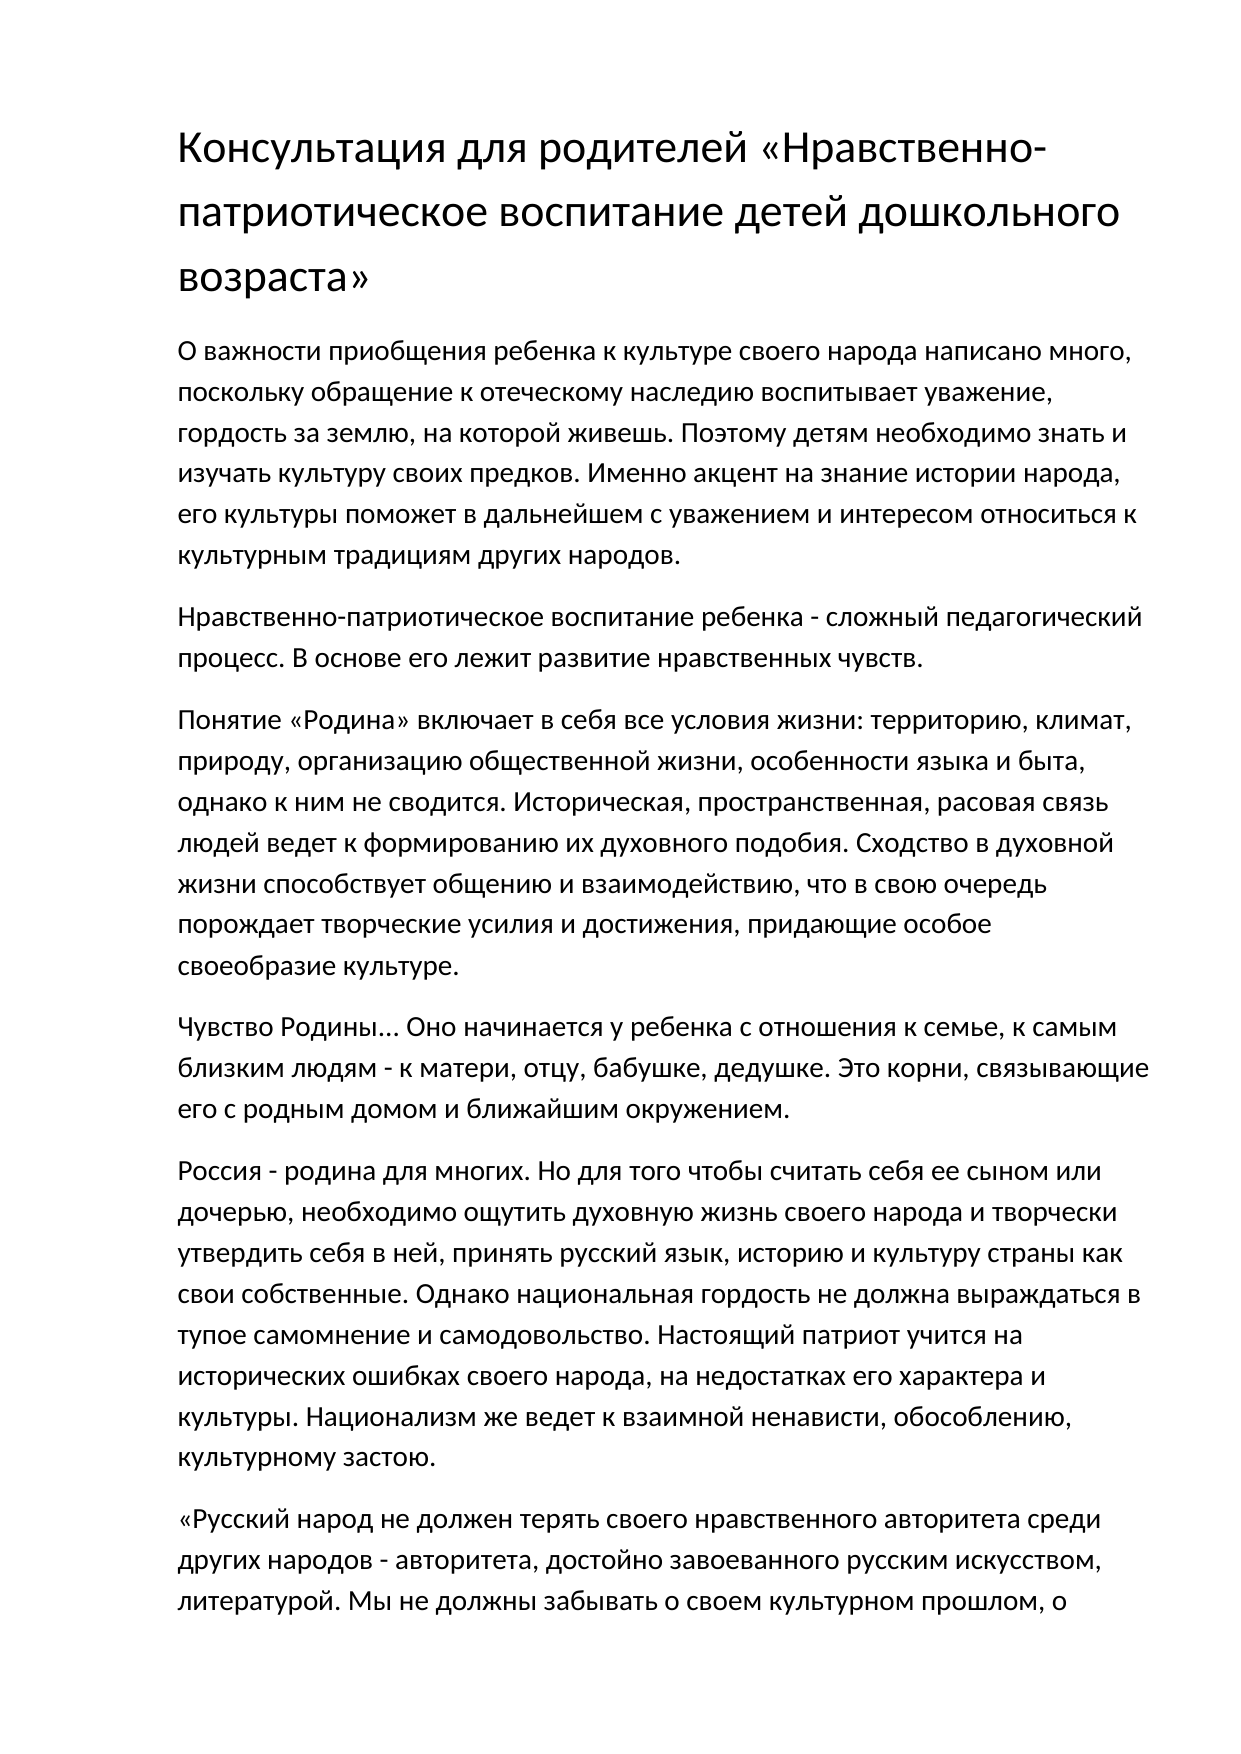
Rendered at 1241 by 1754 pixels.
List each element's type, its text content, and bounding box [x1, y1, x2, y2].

text О важности приобщения ребенка к культуре своего народа написано много, поскольку обращение к отеческому наследию воспитывает уважение, гордость за землю, на которой живешь. Поэтому детям необходимо знать и изучать культуру своих предков. Именно акцент на знание истории народа, его культуры поможет в дальнейшем с уважением и интересом относиться к культурным традициям других народов. [177, 332, 1152, 572]
text Чувство Родины... Оно начинается у ребенка с отношения к семье, к самым близким людям - к матери, отцу, бабушке, дедушке. Это корни, связывающие его с родным домом и ближайшим окружением. [177, 1008, 1152, 1126]
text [177, 1500, 1152, 1618]
text Россия - родина для многих. Но для того чтобы считать себя ее сыном или дочерью, необходимо ощутить духовную жизнь своего народа и творчески утвердить себя в ней, принять русский язык, историю и культуру страны как свои собственные. Однако национальная гордость не должна выраждаться в тупое самомнение и самодовольство. Настоящий патриот учится на исторических ошибках своего народа, на недостатках его характера и культуры. Национализм же ведет к взаимной ненависти, обособлению, культурному застою. [177, 1152, 1152, 1474]
text Консультация для родителей «Нравственно-патриотическое воспитание детей дошкольного возраста» [177, 118, 1152, 303]
text Понятие «Родина» включает в себя все условия жизни: территорию, климат, природу, организацию общественной жизни, особенности языка и быта, однако к ним не сводится. Историческая, пространственная, расовая связь людей ведет к формированию их духовного подобия. Сходство в духовной жизни способствует общению и взаимодействию, что в свою очередь порождает творческие усилия и достижения, придающие особое своеобразие культуре. [177, 701, 1152, 982]
text Нравственно-патриотическое воспитание ребенка - сложный педагогический процесс. В основе его лежит развитие нравственных чувств. [177, 598, 1152, 675]
